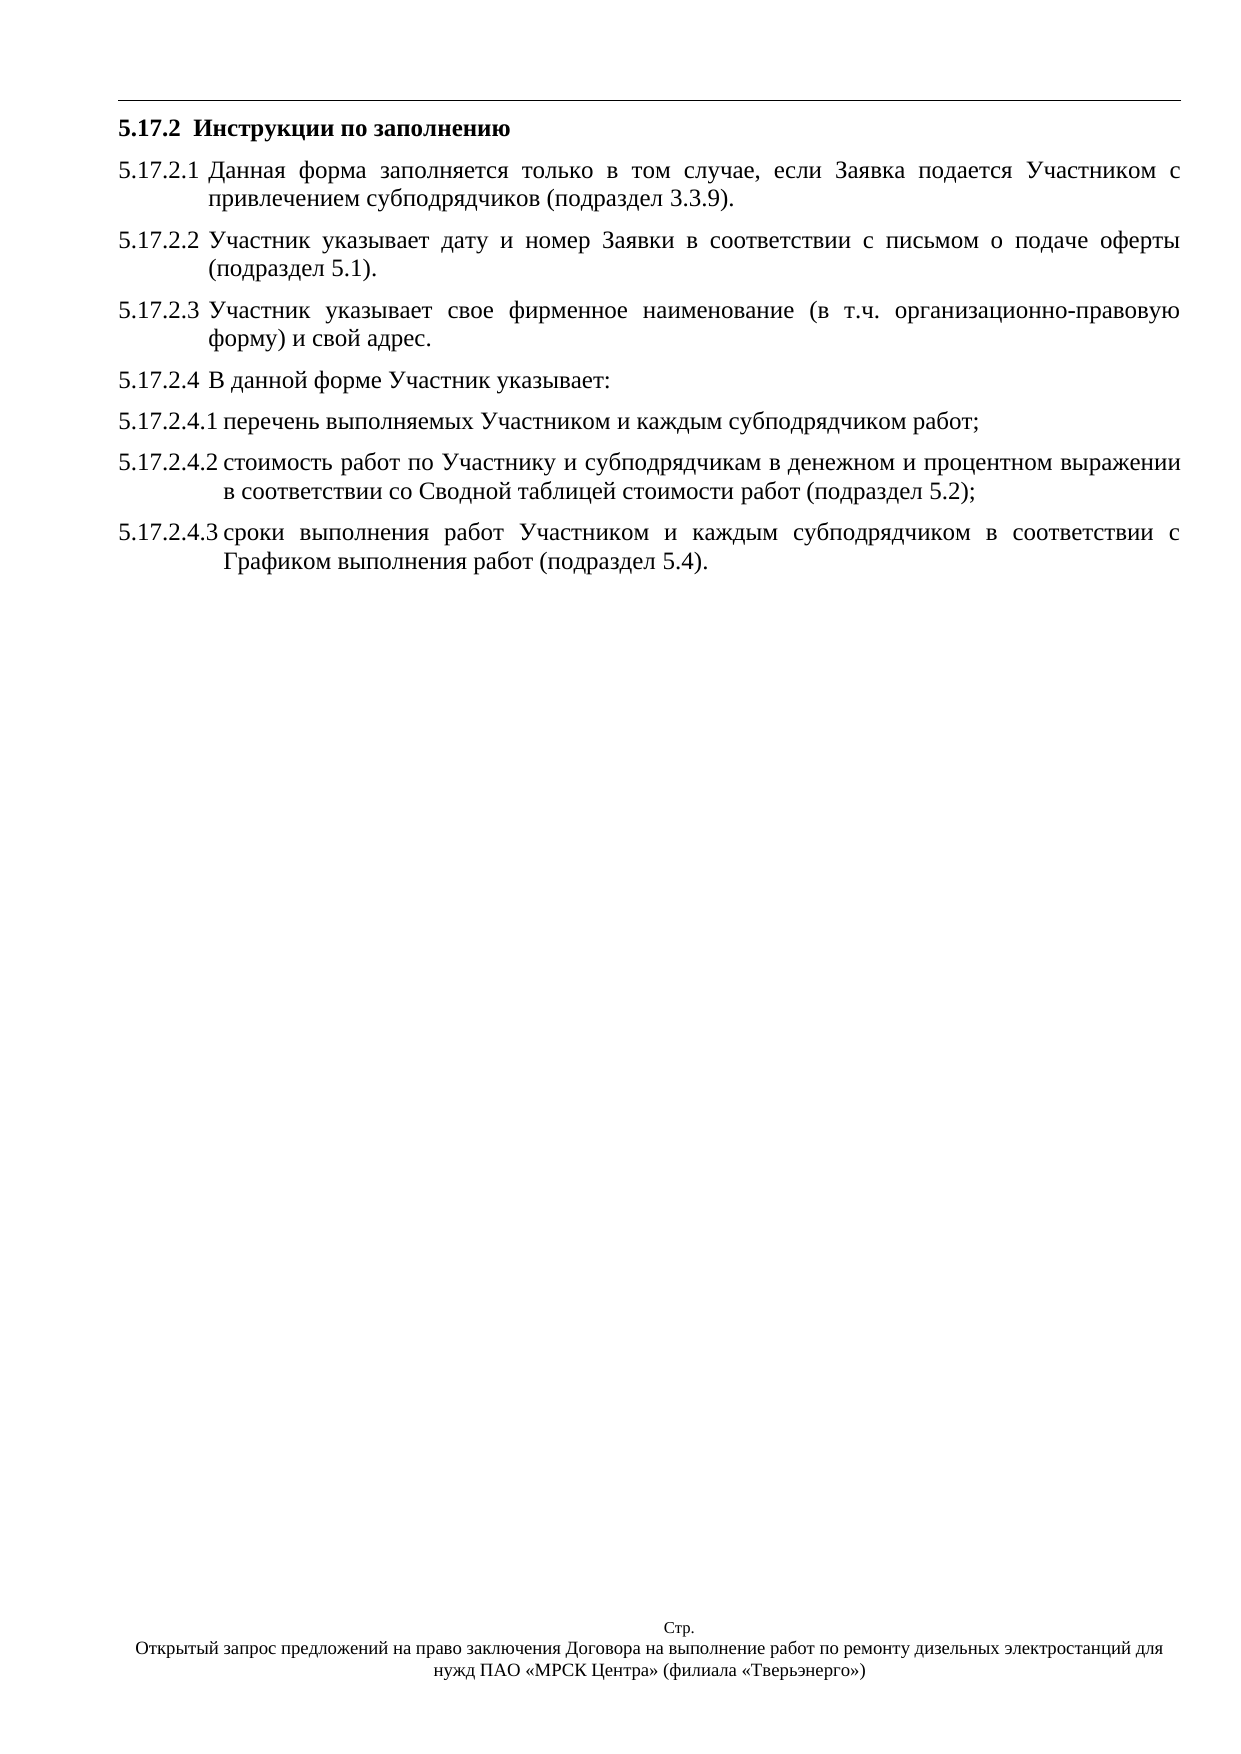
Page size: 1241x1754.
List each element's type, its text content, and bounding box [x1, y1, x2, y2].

list Данная форма заполняется только в том случае, если Заявка подается Участником с привлечением субподрядчиков (подраздел 3.3.9). [118, 155, 1181, 212]
list Участник указывает дату и номер Заявки в соответствии с письмом о подаче оферты (подраздел 5.1). [118, 225, 1181, 282]
list В данной форме Участник указывает: [118, 365, 1181, 393]
list перечень выполняемых Участником и каждым субподрядчиком работ; [118, 406, 1181, 435]
list стоимость работ по Участнику и субподрядчикам в денежном и процентном выражении в соответствии со Сводной таблицей стоимости работ (подраздел 5.2); [118, 447, 1181, 505]
list Участник указывает свое фирменное наименование (в т.ч. организационно-правовую форму) и свой адрес. [118, 295, 1181, 352]
subtitle Инструкции по заполнению [118, 113, 1181, 142]
list сроки выполнения работ Участником и каждым субподрядчиком в соответствии с Графиком выполнения работ (подраздел 5.4). [118, 517, 1181, 575]
